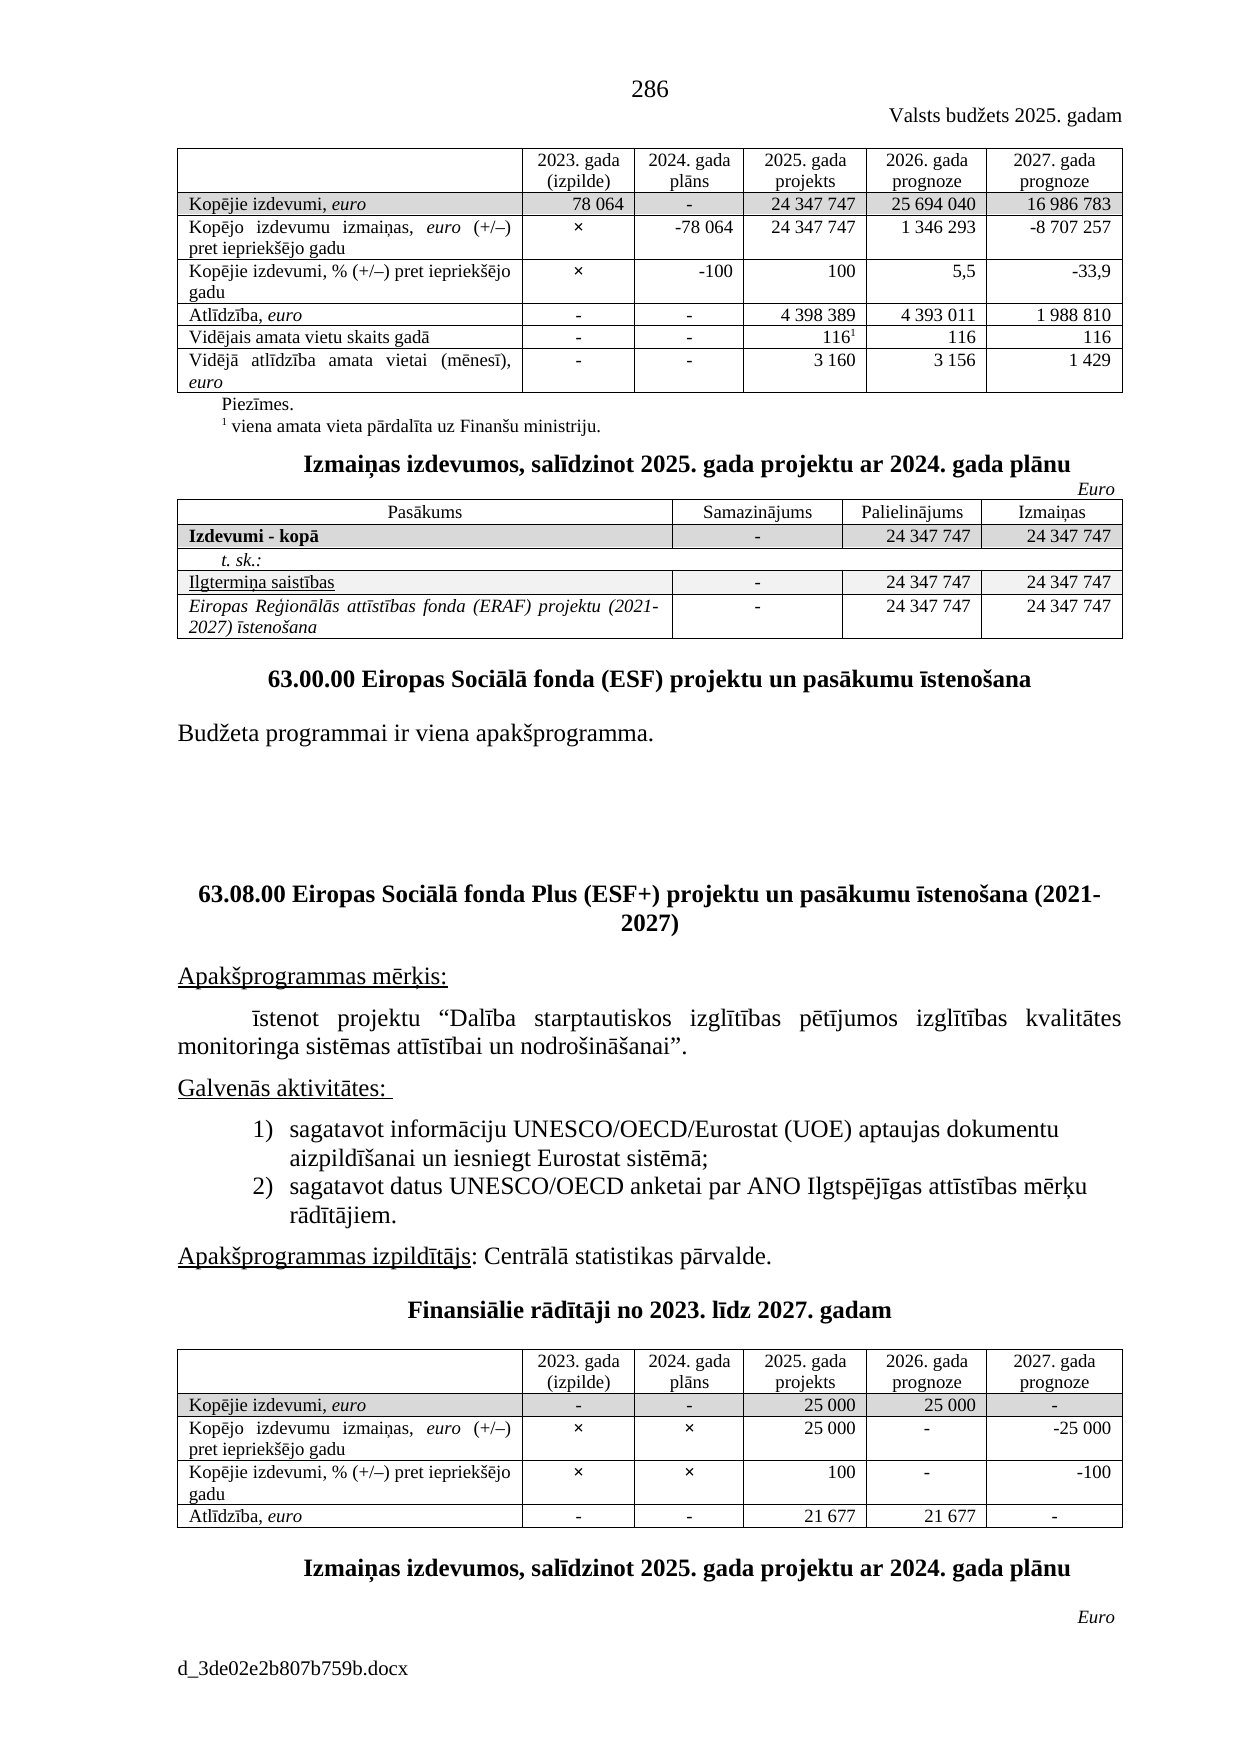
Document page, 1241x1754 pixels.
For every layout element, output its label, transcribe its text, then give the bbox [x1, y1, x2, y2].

list sagatavot informāciju UNESCO/OECD/Eurostat (UOE) aptaujas dokumentu aizpildīšanai un iesniegt Eurostat sistēmā; [252, 1114, 1122, 1171]
text Apakšprogrammas mērķis: [177, 961, 1122, 990]
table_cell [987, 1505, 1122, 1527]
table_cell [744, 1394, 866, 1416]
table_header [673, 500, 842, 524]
text Galvenās aktivitātes: [177, 1073, 1122, 1101]
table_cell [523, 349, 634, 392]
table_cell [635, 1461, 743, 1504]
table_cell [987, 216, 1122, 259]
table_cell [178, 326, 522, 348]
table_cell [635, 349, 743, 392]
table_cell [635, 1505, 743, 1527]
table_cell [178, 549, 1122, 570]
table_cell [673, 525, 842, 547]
text Izmaiņas izdevumos, salīdzinot 2025. gada projektu ar 2024. gada plānu [177, 449, 1122, 478]
text īstenot projektu “Dalība starptautiskos izglītības pētījumos izglītības kvalitātes monitoringa sistēmas attīstībai un nodrošināšanai”. [177, 1003, 1122, 1060]
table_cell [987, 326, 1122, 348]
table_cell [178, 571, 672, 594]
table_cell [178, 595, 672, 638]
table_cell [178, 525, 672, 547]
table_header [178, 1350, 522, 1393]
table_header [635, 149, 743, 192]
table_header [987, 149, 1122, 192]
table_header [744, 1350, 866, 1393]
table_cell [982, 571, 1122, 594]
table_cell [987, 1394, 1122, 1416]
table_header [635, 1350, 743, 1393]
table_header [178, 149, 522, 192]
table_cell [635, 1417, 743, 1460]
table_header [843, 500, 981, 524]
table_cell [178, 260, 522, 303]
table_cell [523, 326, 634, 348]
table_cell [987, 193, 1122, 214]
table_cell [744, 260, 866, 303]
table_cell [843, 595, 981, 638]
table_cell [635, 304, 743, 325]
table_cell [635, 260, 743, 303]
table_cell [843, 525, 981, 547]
text Izmaiņas izdevumos, salīdzinot 2025. gada projektu ar 2024. gada plānu [177, 1553, 1122, 1581]
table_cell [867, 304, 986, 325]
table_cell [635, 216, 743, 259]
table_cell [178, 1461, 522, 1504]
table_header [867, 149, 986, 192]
text Euro [1002, 1606, 1122, 1628]
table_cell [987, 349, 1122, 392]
text 63.08.00 Eiropas Sociālā fonda Plus (ESF+) projektu un pasākumu īstenošana (2021-2027) [177, 879, 1122, 936]
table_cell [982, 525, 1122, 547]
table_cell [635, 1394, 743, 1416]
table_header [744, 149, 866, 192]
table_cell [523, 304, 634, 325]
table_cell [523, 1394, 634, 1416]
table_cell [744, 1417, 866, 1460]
text 1 viena amata vieta pārdalīta uz Finanšu ministriju. [177, 415, 1122, 436]
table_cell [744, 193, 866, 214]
text Piezīmes. [177, 393, 1122, 415]
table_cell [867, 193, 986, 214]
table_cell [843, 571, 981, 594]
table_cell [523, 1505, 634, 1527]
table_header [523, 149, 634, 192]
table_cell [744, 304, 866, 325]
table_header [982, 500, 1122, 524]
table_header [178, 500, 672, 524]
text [177, 1295, 1122, 1324]
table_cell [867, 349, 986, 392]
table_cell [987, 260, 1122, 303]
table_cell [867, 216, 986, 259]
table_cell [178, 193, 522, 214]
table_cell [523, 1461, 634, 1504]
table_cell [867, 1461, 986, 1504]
list sagatavot datus UNESCO/OECD anketai par ANO Ilgtspējīgas attīstības mērķu rādītājiem. [252, 1171, 1122, 1229]
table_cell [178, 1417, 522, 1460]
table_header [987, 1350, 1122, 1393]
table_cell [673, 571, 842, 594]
text Apakšprogrammas izpildītājs: Centrālā statistikas pārvalde. [177, 1241, 1122, 1270]
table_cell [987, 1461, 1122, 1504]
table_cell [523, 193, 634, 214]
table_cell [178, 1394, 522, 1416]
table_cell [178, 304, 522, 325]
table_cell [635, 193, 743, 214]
text Euro [1002, 478, 1122, 499]
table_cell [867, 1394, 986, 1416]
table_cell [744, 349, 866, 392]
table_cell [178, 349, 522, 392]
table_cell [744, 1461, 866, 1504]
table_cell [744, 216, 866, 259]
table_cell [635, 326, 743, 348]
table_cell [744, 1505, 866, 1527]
text Budžeta programmai ir viena apakšprogramma. [177, 718, 1122, 746]
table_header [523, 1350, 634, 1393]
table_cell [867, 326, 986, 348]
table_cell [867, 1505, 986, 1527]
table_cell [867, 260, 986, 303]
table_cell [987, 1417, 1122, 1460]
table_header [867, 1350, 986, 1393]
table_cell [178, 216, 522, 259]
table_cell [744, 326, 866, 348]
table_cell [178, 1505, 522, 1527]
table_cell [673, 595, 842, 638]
text 63.00.00 Eiropas Sociālā fonda (ESF) projektu un pasākumu īstenošana [177, 664, 1122, 693]
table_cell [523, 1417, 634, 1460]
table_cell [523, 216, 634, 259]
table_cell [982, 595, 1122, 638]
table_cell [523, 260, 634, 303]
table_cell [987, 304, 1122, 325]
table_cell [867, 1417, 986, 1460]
